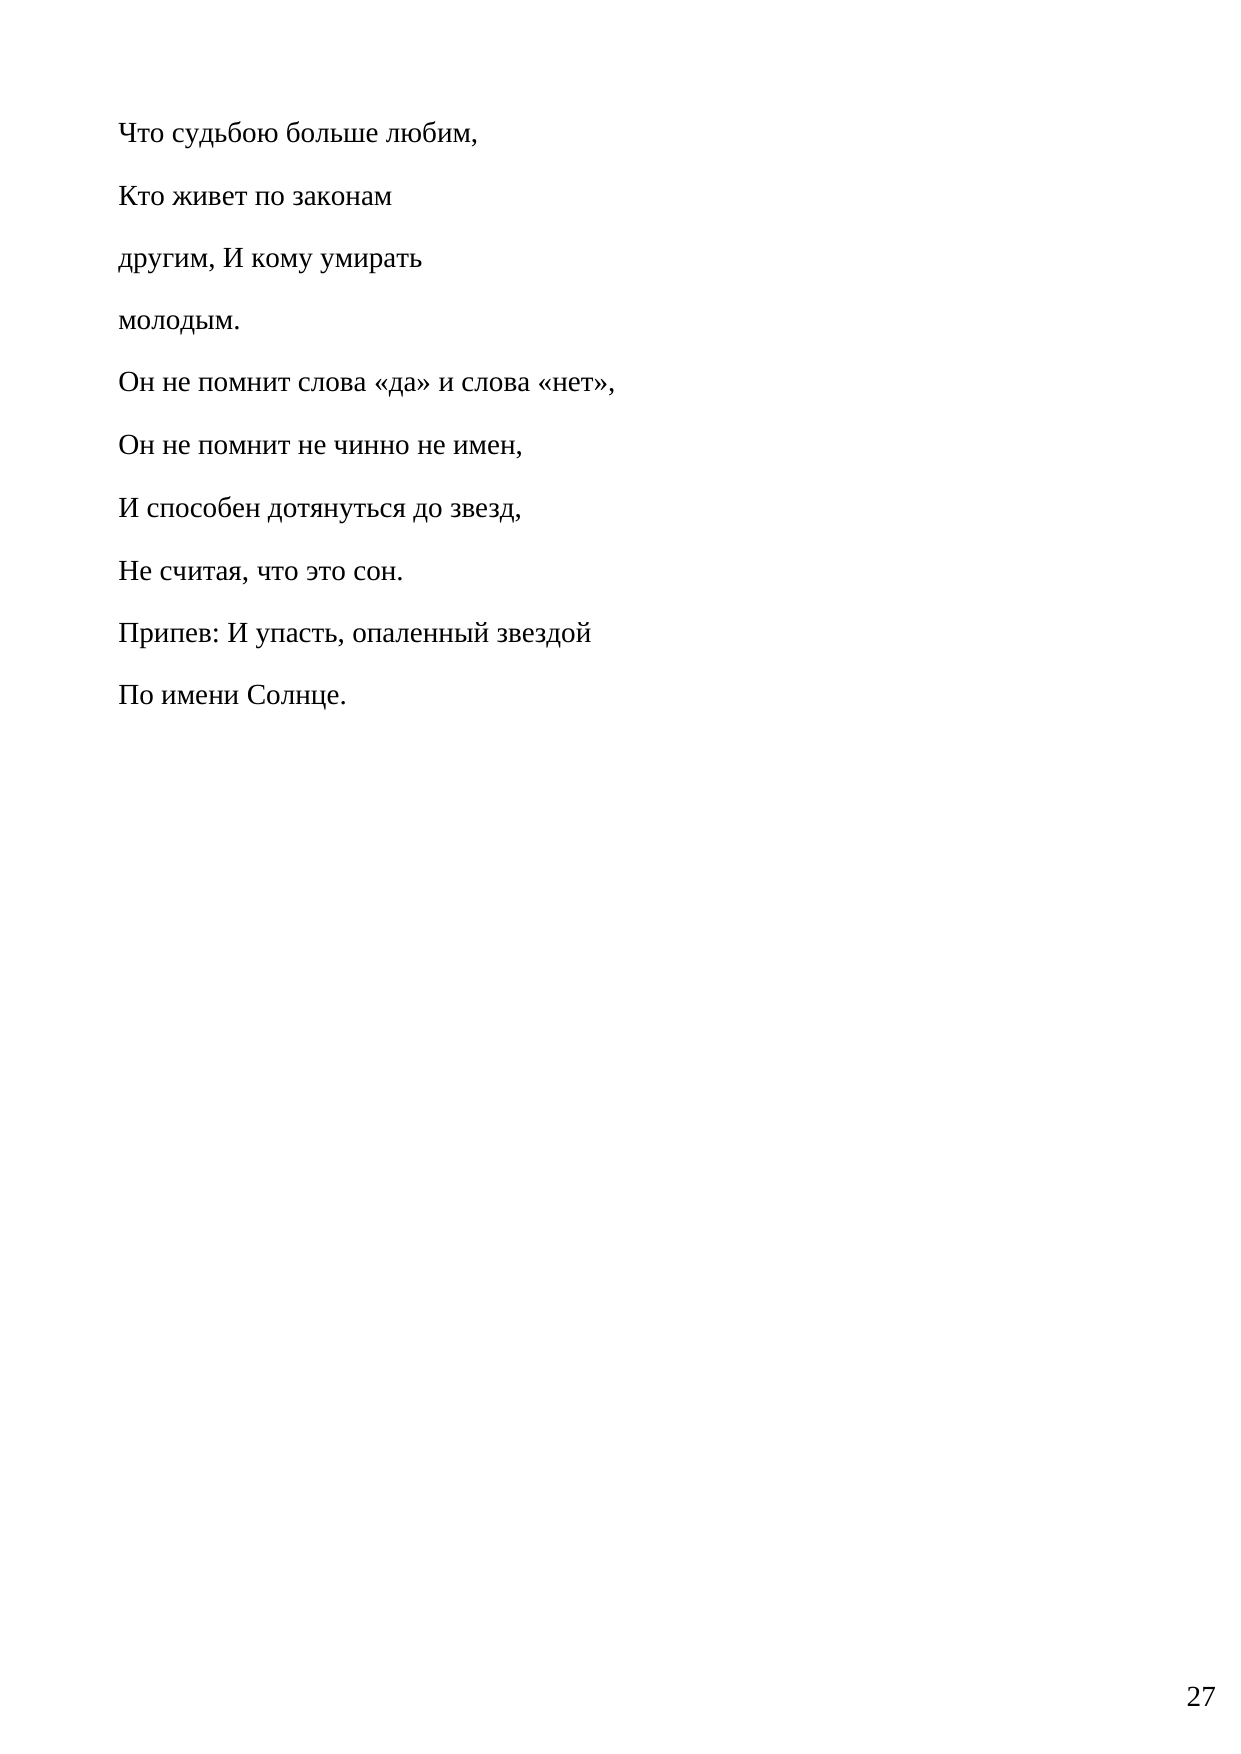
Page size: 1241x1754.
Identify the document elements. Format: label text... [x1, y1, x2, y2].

text Припев: И упасть, опаленный звездой По имени Солнце. [118, 615, 599, 711]
text Что судьбою больше любим, Кто живет по законам другим, И кому умирать молодым. [118, 115, 497, 336]
text Он не помнит слова «да» и слова «нет», Он не помнит не чинно не имен, [118, 364, 642, 461]
text И способен дотянуться до звезд, Не считая, что это сон. [118, 491, 523, 586]
